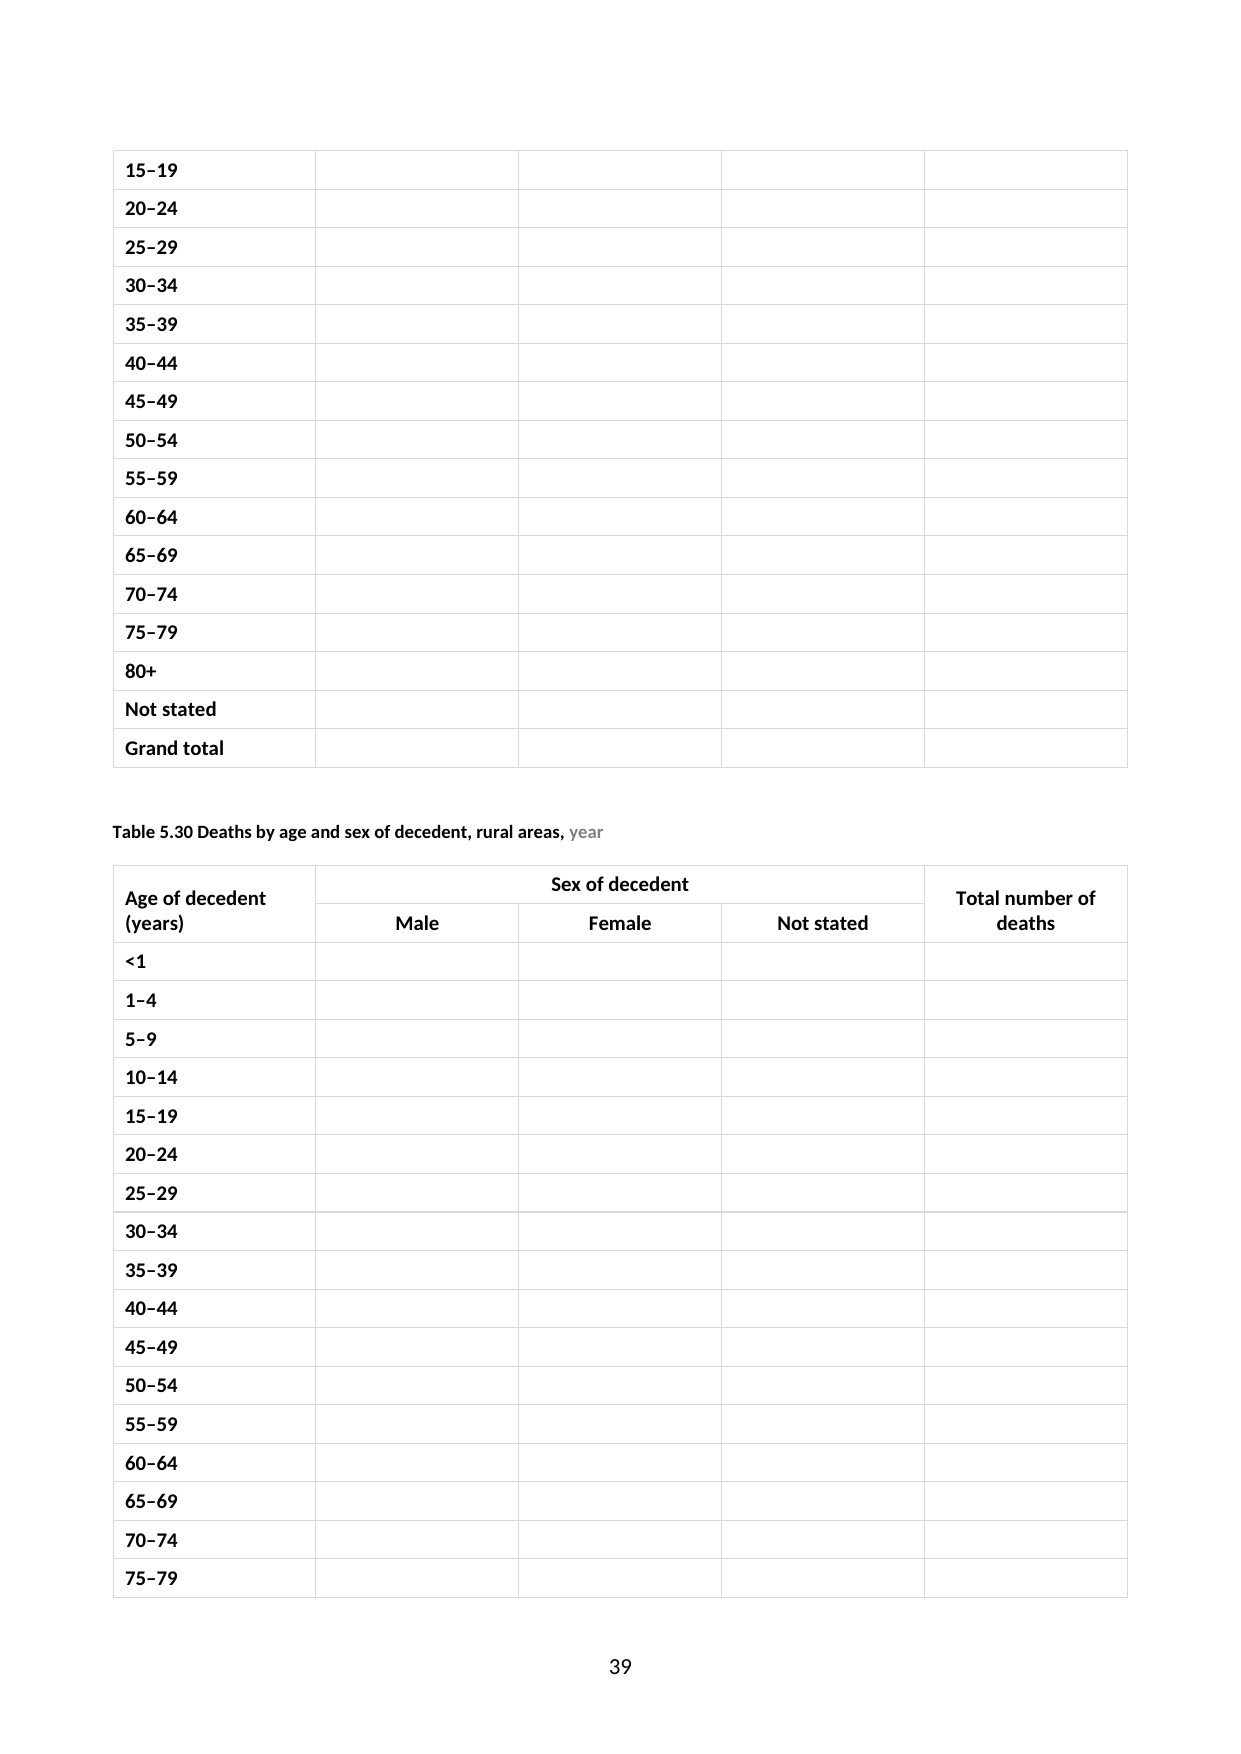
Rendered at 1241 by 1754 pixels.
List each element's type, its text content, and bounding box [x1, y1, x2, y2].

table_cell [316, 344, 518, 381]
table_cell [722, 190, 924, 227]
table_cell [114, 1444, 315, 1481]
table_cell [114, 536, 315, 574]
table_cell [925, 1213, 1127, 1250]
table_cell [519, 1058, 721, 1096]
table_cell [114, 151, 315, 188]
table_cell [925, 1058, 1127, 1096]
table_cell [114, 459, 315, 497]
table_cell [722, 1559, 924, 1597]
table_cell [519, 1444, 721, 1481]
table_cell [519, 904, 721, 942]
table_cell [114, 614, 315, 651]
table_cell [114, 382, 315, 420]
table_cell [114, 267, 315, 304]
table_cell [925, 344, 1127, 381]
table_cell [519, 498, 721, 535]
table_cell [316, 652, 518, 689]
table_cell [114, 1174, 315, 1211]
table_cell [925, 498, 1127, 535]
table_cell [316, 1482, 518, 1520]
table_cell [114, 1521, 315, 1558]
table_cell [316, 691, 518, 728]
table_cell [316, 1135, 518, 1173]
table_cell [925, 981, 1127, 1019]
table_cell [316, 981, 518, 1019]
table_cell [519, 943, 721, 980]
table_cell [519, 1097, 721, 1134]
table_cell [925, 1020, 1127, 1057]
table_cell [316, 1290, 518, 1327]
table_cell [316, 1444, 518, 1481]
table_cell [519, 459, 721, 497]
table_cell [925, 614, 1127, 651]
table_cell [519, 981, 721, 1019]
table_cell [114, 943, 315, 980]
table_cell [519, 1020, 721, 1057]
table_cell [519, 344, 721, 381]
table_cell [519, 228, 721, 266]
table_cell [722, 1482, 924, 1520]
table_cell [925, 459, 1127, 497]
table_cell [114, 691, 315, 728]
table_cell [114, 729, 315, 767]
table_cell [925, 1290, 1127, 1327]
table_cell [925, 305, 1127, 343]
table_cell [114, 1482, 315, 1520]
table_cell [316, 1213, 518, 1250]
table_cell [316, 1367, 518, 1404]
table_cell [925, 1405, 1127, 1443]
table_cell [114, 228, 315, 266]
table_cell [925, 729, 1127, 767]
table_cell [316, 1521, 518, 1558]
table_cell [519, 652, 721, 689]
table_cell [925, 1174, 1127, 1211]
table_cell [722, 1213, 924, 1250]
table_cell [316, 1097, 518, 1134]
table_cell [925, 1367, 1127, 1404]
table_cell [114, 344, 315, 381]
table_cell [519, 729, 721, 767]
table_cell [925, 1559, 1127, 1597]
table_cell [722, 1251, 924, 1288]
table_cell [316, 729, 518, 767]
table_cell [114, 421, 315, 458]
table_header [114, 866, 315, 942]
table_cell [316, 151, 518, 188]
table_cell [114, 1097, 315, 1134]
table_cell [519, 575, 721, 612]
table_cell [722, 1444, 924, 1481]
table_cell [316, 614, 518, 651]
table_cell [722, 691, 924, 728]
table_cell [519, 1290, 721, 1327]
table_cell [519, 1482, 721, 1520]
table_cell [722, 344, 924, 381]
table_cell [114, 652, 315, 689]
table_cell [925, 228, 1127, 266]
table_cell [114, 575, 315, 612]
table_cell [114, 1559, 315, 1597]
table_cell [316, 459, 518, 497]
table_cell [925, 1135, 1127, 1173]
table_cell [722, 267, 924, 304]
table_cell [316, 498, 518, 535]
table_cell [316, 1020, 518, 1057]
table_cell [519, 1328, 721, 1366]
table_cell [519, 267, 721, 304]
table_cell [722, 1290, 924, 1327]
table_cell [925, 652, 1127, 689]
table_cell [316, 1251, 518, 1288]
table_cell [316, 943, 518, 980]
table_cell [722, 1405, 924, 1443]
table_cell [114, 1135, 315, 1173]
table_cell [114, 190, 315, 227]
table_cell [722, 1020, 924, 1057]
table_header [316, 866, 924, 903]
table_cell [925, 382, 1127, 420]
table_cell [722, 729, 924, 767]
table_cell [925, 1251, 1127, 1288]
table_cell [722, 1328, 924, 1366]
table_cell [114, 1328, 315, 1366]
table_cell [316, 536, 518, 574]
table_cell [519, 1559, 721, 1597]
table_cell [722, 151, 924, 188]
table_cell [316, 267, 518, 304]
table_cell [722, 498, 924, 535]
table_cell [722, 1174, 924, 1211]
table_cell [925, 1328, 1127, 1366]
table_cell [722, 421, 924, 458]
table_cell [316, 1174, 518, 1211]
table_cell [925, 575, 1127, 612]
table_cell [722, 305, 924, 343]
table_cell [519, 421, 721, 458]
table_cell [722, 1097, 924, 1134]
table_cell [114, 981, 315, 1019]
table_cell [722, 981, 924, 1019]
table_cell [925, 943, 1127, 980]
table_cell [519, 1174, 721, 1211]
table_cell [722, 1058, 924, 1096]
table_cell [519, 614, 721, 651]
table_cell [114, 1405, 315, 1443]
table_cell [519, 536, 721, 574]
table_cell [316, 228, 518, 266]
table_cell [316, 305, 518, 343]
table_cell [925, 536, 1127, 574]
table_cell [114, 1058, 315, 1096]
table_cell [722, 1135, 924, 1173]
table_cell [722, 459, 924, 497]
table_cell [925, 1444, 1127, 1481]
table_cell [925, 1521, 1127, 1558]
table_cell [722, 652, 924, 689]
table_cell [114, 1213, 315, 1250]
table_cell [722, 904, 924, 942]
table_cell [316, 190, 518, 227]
text Table 5.7 Deaths by age and sex of decedent, rural areas, [112, 821, 1128, 844]
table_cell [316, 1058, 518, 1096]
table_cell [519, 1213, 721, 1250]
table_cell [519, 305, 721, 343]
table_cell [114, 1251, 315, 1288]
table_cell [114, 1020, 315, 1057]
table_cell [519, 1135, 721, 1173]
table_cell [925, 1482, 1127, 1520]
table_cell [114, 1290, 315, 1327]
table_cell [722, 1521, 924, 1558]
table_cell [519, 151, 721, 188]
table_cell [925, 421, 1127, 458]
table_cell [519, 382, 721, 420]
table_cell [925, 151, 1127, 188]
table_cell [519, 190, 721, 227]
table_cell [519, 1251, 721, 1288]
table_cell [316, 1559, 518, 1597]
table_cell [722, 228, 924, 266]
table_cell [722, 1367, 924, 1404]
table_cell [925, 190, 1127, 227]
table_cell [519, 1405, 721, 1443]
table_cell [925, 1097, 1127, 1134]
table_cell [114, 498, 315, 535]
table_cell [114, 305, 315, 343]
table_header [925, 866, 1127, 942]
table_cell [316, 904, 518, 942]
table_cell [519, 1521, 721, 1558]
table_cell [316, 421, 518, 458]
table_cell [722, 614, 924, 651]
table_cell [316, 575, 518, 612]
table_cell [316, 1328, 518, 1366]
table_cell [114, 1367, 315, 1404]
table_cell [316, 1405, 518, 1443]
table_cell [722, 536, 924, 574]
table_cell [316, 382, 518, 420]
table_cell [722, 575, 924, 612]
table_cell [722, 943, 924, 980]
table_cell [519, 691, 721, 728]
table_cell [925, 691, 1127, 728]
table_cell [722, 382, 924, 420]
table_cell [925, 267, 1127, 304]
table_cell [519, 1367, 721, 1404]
